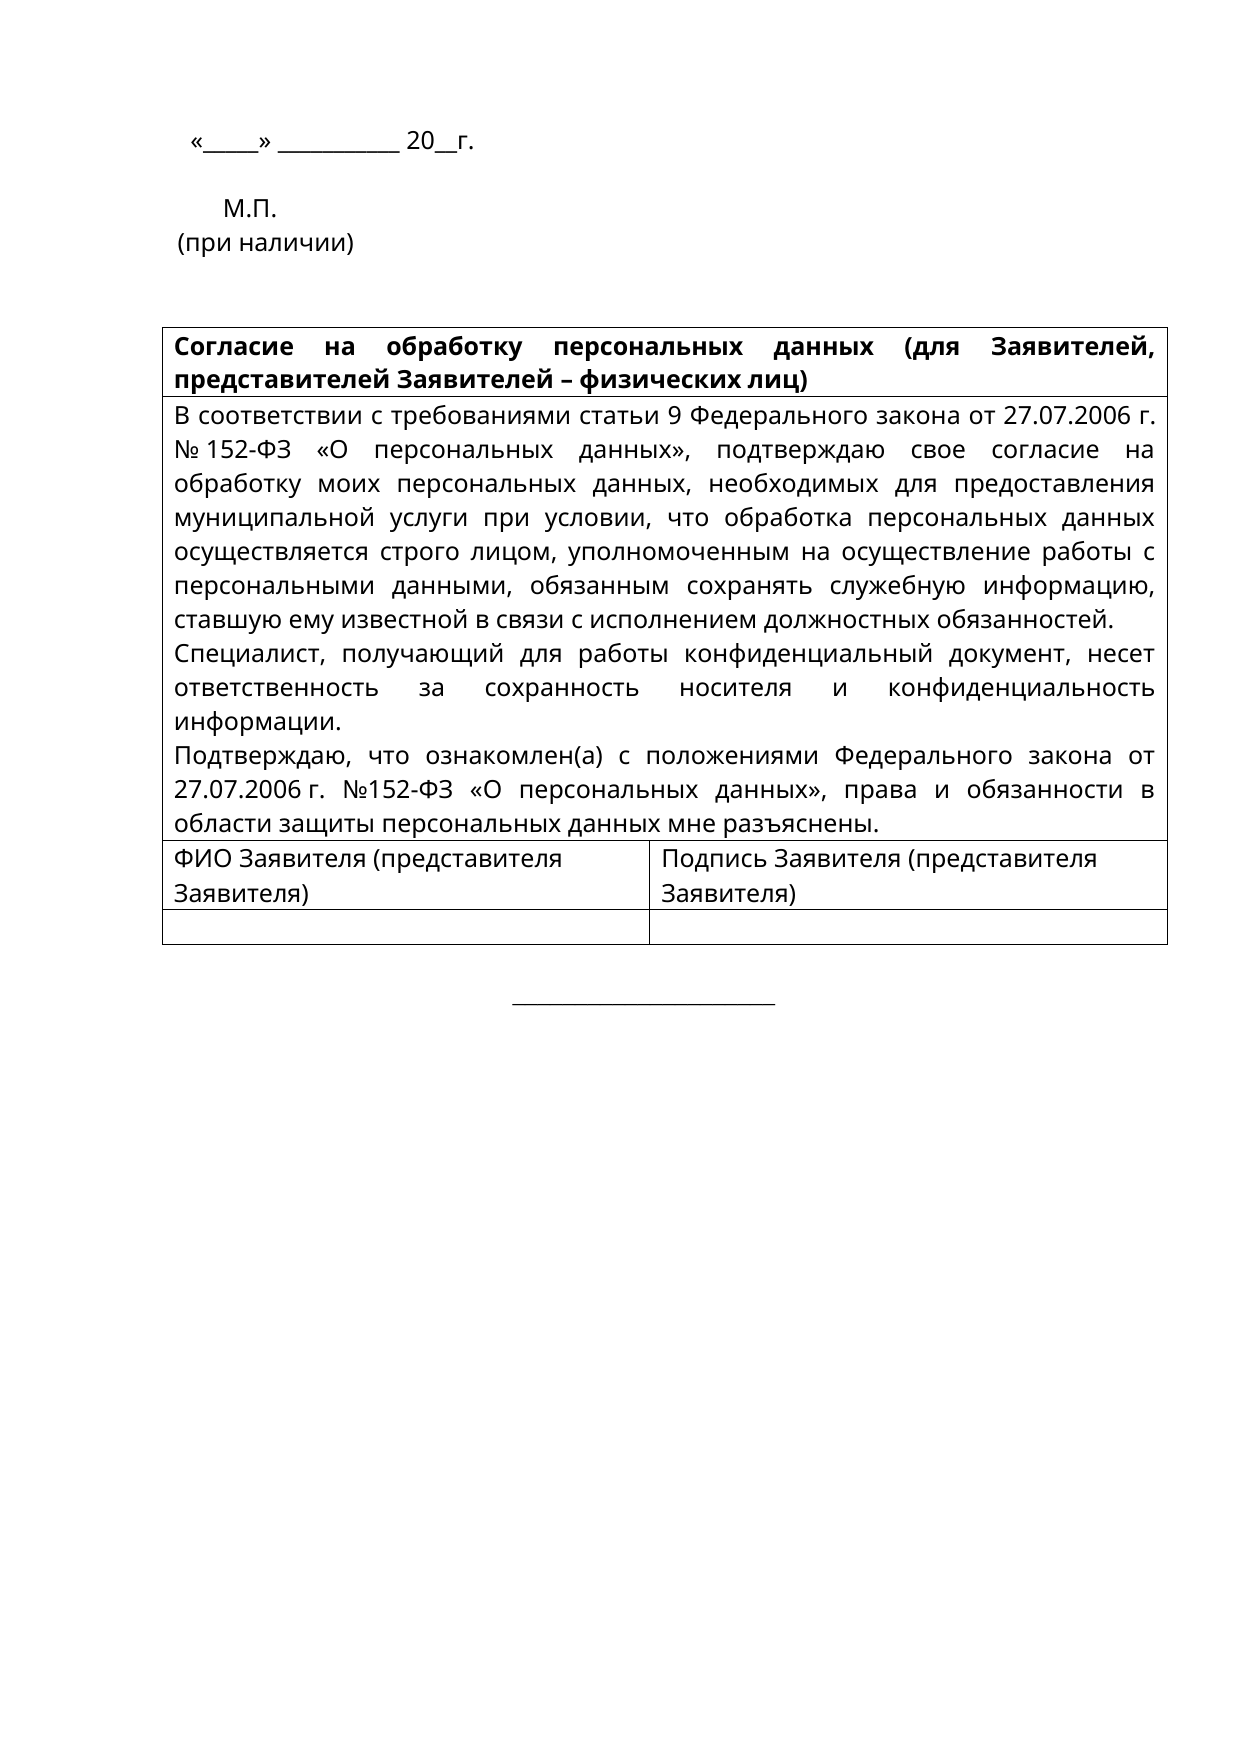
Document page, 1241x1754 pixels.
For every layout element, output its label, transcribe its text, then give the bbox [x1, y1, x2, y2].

text (при наличии) [177, 225, 1152, 259]
table_cell ФИО Заявителя (представителя Заявителя) [163, 841, 649, 909]
text _____________________ [162, 979, 1125, 1008]
table_cell В соответствии с требованиями статьи 9 Федерального закона от 27.07.2006 г. № 152-ФЗ «О персональных данных», подтверждаю свое согласие на обработку моих персональных данных, необходимых для предоставления муниципальной услуги при условии, что обработка персональных данных осуществляется строго лицом, уполномоченным на осуществление работы с персональными данными, обязанным сохранять служебную информацию, ставшую ему известной в связи с исполнением должностных обязанностей. Специалист, получающий для работы конфиденциальный документ, несет ответственность за сохранность носителя и конфиденциальность информации. Подтверждаю, что ознакомлен(а) с положениями Федерального закона от 27.07.2006 г. №152-ФЗ «О персональных данных», права и обязанности в области защиты персональных данных мне разъяснены. [163, 397, 1167, 840]
table_cell [650, 910, 1167, 944]
text М.П. [177, 191, 1152, 225]
text «_____» ___________ 20__г. [177, 123, 1152, 157]
table_cell [163, 910, 649, 944]
table_header Согласие на обработку персональных данных (для Заявителей, представителей Заявителей – физических лиц) [163, 328, 1167, 396]
table_cell Подпись Заявителя (представителя Заявителя) [650, 841, 1167, 909]
